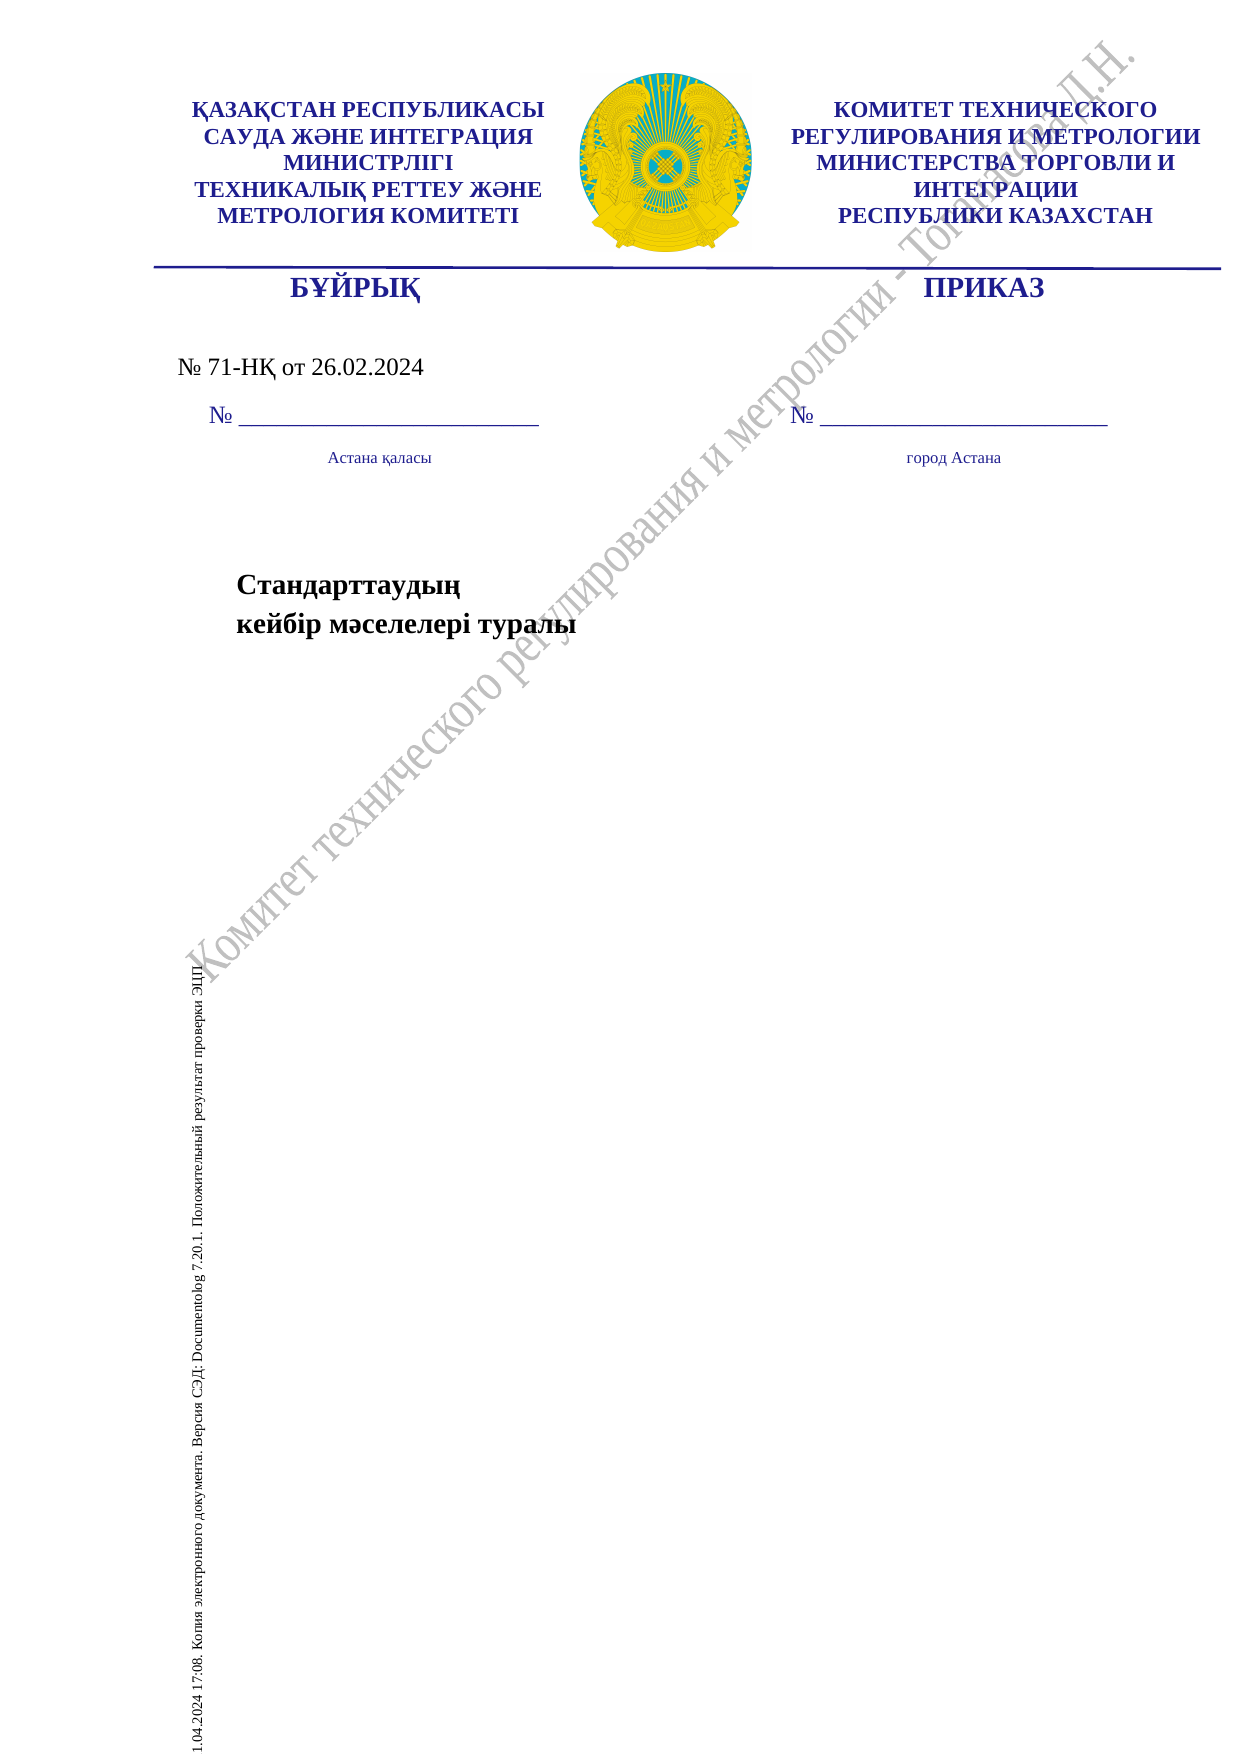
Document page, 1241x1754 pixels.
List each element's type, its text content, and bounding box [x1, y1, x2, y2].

text кейбір мәселелері туралы [177, 606, 1152, 639]
text Стандарттаудың [177, 567, 1152, 601]
text Астана қаласы город Астана [252, 448, 1152, 467]
picture [579, 73, 752, 252]
text № 71-НҚ от 26.02.2024 [177, 352, 1152, 381]
text № ________________________ № _______________________ [177, 400, 1152, 448]
